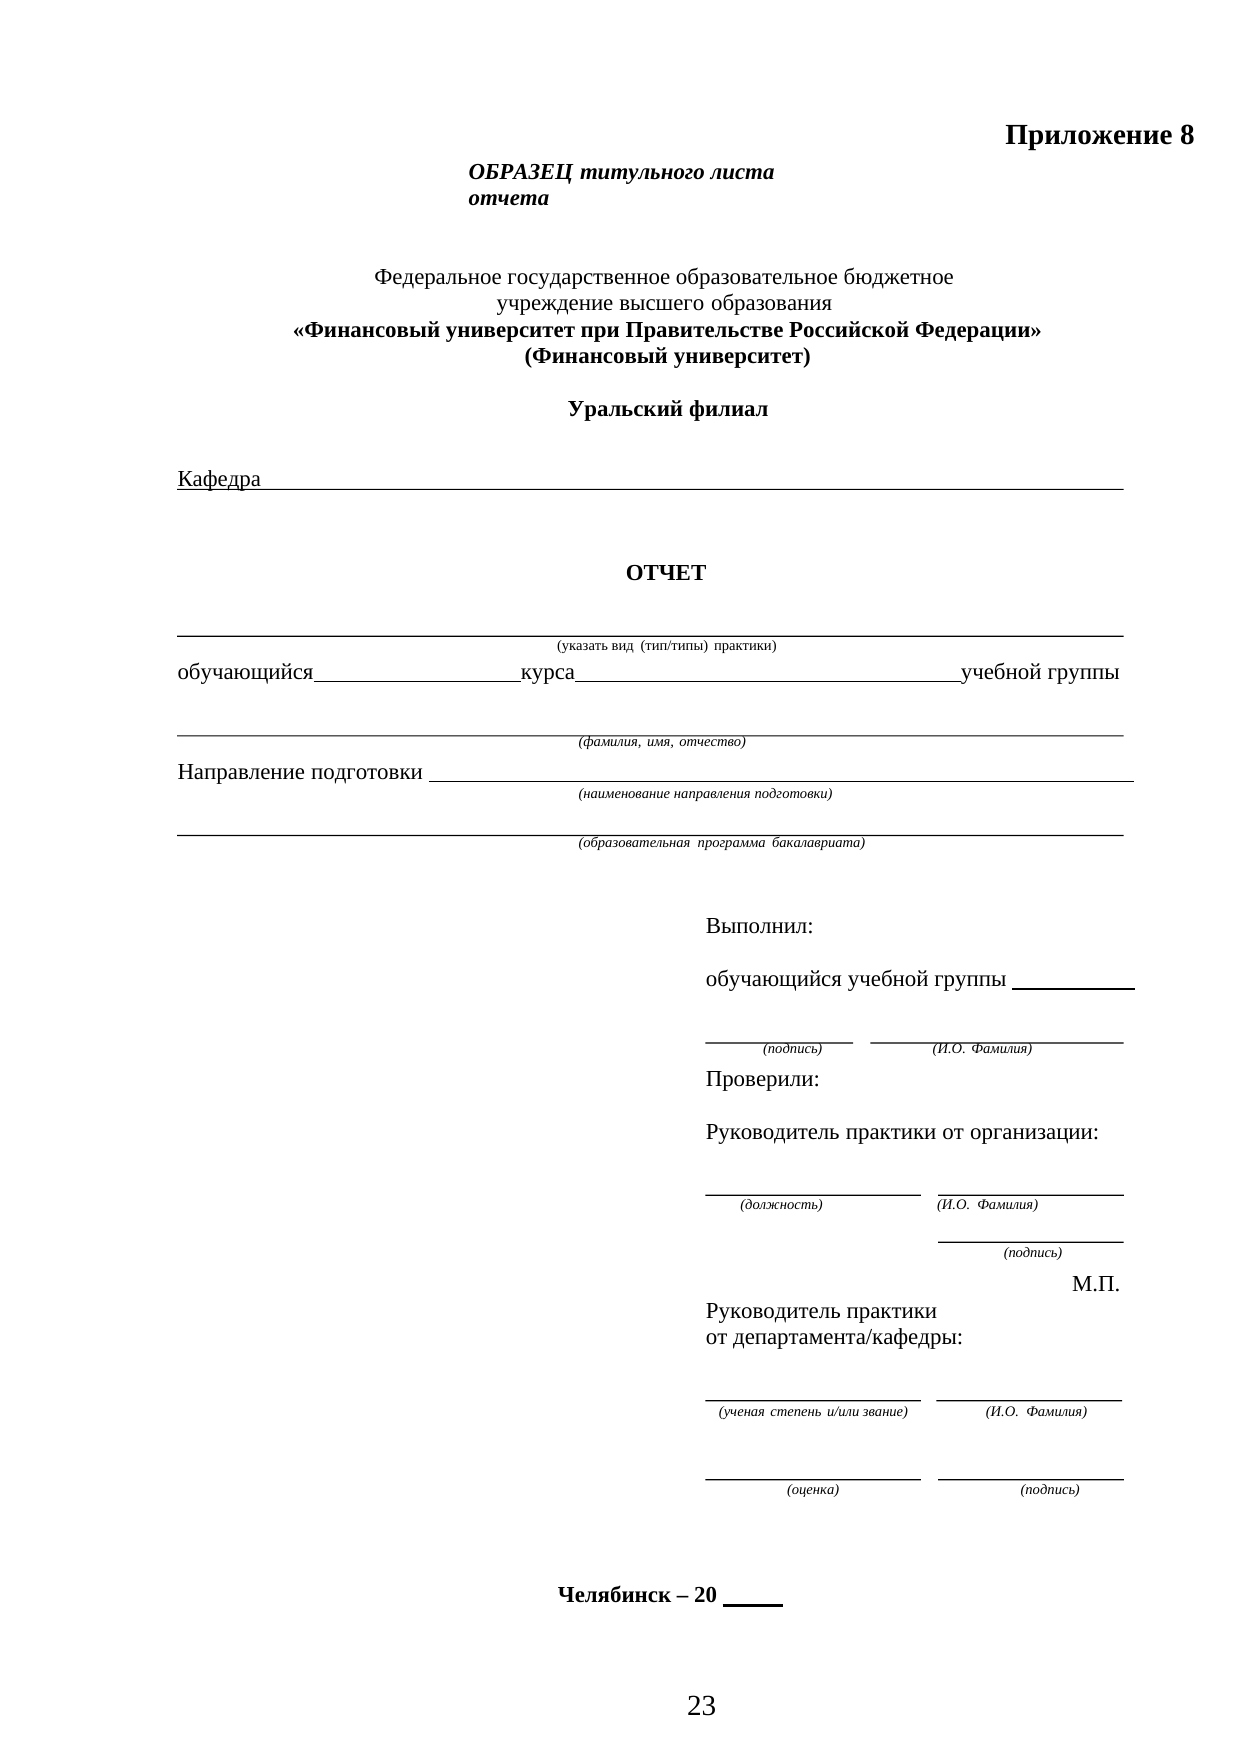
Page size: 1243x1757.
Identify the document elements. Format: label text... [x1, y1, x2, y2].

text (подпись) [1003, 1244, 1063, 1261]
text (указать вид (тип/типы) практики) [314, 632, 1019, 654]
text «Финансовый университет при Правительстве Российской Федерации» (Финансовый университет) [264, 316, 1071, 369]
text (оценка) (подпись) [150, 1475, 1080, 1497]
text Приложение 8 [1005, 117, 1232, 151]
text обучающийся учебной группы [706, 966, 1232, 992]
text ОБРАЗЕЦ титульного листа отчета [468, 158, 860, 211]
text Руководитель практики от организации: [706, 1118, 1232, 1144]
text Кафедра [177, 465, 1232, 491]
text (подпись) (И.О. Фамилия) [763, 1038, 1232, 1056]
text Проверили: [706, 1065, 1232, 1091]
text Федеральное государственное образовательное бюджетное учреждение высшего образования [373, 263, 955, 316]
text Направление подготовки [177, 758, 1232, 784]
text Руководитель практики от департамента/кафедры: [706, 1297, 964, 1349]
text Челябинск – 20 [150, 1581, 1190, 1608]
text (ученая степень и/или звание) (И.О. Фамилия) [150, 1402, 1087, 1419]
text Уральский филиал [317, 395, 1019, 422]
text (фамилия, имя, отчество) [578, 731, 1232, 749]
text ОТЧЕТ [313, 559, 1019, 586]
text Выполнил: [706, 913, 1232, 939]
text М.П. [1072, 1270, 1232, 1297]
text обучающийся курса учебной группы [177, 658, 1232, 684]
text (наименование направления подготовки) (образовательная программа бакалавриата) [578, 784, 867, 851]
text (должность) (И.О. Фамилия) [740, 1191, 1232, 1213]
